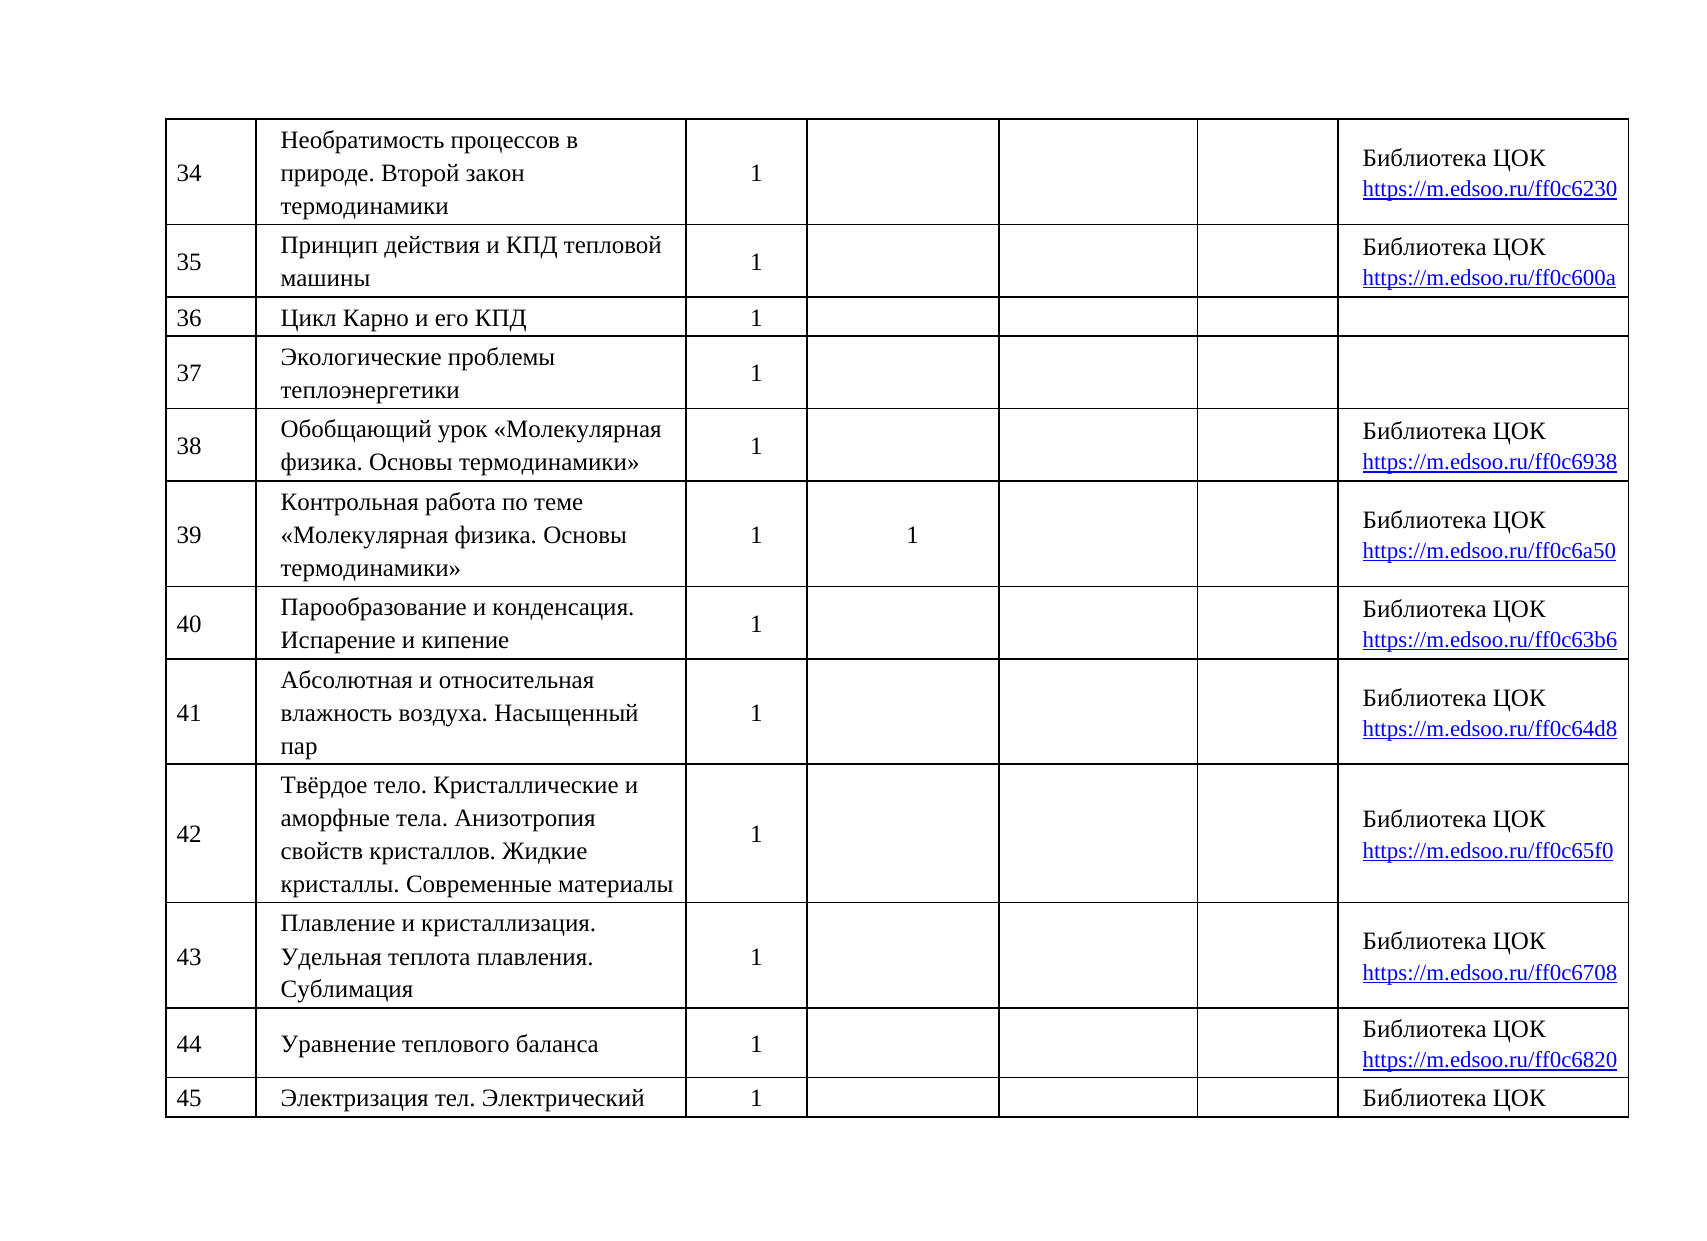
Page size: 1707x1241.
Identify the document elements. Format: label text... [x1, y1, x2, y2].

table_cell [1198, 903, 1337, 1007]
table_cell [1198, 337, 1337, 408]
table_cell 1 [687, 120, 806, 223]
table_cell [1000, 337, 1197, 408]
table_cell 1 [687, 482, 806, 586]
table_cell [808, 298, 998, 335]
table_cell 37 [167, 337, 255, 408]
table_cell Библиотека ЦОК https://m.edsoo.ru/ff0c6230 [1339, 120, 1628, 223]
table_cell [1198, 660, 1337, 763]
table_cell Цикл Карно и его КПД [257, 298, 685, 335]
table_cell Необратимость процессов в природе. Второй закон термодинамики [257, 120, 685, 223]
table_cell [1198, 587, 1337, 658]
table_cell [1000, 765, 1197, 902]
table_cell [1198, 482, 1337, 586]
table_cell [1198, 1078, 1337, 1116]
table_cell [1198, 120, 1337, 223]
table_cell 1 [687, 1009, 806, 1077]
table_cell 1 [687, 587, 806, 658]
table_cell Парообразование и конденсация. Испарение и кипение [257, 587, 685, 658]
table_cell 34 [167, 120, 255, 223]
table_cell [1198, 298, 1337, 335]
table_cell 1 [687, 225, 806, 296]
table_cell Уравнение теплового баланса [257, 1009, 685, 1077]
table_cell [808, 903, 998, 1007]
table_cell 36 [167, 298, 255, 335]
table_cell [1000, 120, 1197, 223]
table_cell [1000, 1009, 1197, 1077]
table_cell [808, 1009, 998, 1077]
table_cell Плавление и кристаллизация. Удельная теплота плавления. Сублимация [257, 903, 685, 1007]
table_cell 40 [167, 587, 255, 658]
table_cell [1339, 298, 1628, 335]
table_cell Абсолютная и относительная влажность воздуха. Насыщенный пар [257, 660, 685, 763]
table_cell [1339, 337, 1628, 408]
table_cell 39 [167, 482, 255, 586]
table_cell Библиотека ЦОК https://m.edsoo.ru/ff0c64d8 [1339, 660, 1628, 763]
table_cell 35 [167, 225, 255, 296]
table_cell Библиотека ЦОК https://m.edsoo.ru/ff0c6820 [1339, 1009, 1628, 1077]
table_cell [808, 765, 998, 902]
table_cell 43 [167, 903, 255, 1007]
table_cell [1000, 409, 1197, 480]
table_cell [1000, 225, 1197, 296]
table_cell [808, 337, 998, 408]
table_cell [1000, 903, 1197, 1007]
table_cell 44 [167, 1009, 255, 1077]
table_cell [1198, 409, 1337, 480]
table_cell [1000, 482, 1197, 586]
table_cell Библиотека ЦОК https://m.edsoo.ru/ff0c63b6 [1339, 587, 1628, 658]
table_cell 1 [687, 1078, 806, 1116]
table_cell [1000, 1078, 1197, 1116]
table_cell [1198, 765, 1337, 902]
table_cell 1 [808, 482, 998, 586]
table_cell Библиотека ЦОК https://m.edsoo.ru/ff0c6938 [1339, 409, 1628, 480]
table_cell [808, 225, 998, 296]
table_cell 42 [167, 765, 255, 902]
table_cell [257, 1078, 685, 1116]
table_cell 1 [687, 337, 806, 408]
table_cell Библиотека ЦОК https://m.edsoo.ru/ff0c65f0 [1339, 765, 1628, 902]
table_cell [1000, 660, 1197, 763]
table_cell 1 [687, 660, 806, 763]
table_cell [1198, 225, 1337, 296]
table_cell [808, 409, 998, 480]
table_cell Контрольная работа по теме «Молекулярная физика. Основы термодинамики» [257, 482, 685, 586]
table_cell [1198, 1009, 1337, 1077]
table_cell 1 [687, 298, 806, 335]
table_cell [1000, 587, 1197, 658]
table_cell [808, 1078, 998, 1116]
table_cell [808, 587, 998, 658]
table_cell Библиотека ЦОК https://m.edsoo.ru/ff0c6708 [1339, 903, 1628, 1007]
table_cell 1 [687, 409, 806, 480]
table_cell Библиотека ЦОК https://m.edsoo.ru/ff0c600a [1339, 225, 1628, 296]
table_cell [808, 660, 998, 763]
table_cell Твёрдое тело. Кристаллические и аморфные тела. Анизотропия свойств кристаллов. Жидкие кристаллы. Современные материалы [257, 765, 685, 902]
table_cell 1 [687, 903, 806, 1007]
table_cell [1000, 298, 1197, 335]
table_cell Обобщающий урок «Молекулярная физика. Основы термодинамики» [257, 409, 685, 480]
table_cell 1 [687, 765, 806, 902]
table_cell [808, 120, 998, 223]
table_cell 38 [167, 409, 255, 480]
table_cell Экологические проблемы теплоэнергетики [257, 337, 685, 408]
table_cell 41 [167, 660, 255, 763]
table_cell 45 [167, 1078, 255, 1116]
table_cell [1339, 1078, 1628, 1116]
table_cell Принцип действия и КПД тепловой машины [257, 225, 685, 296]
table_cell Библиотека ЦОК https://m.edsoo.ru/ff0c6a50 [1339, 482, 1628, 586]
